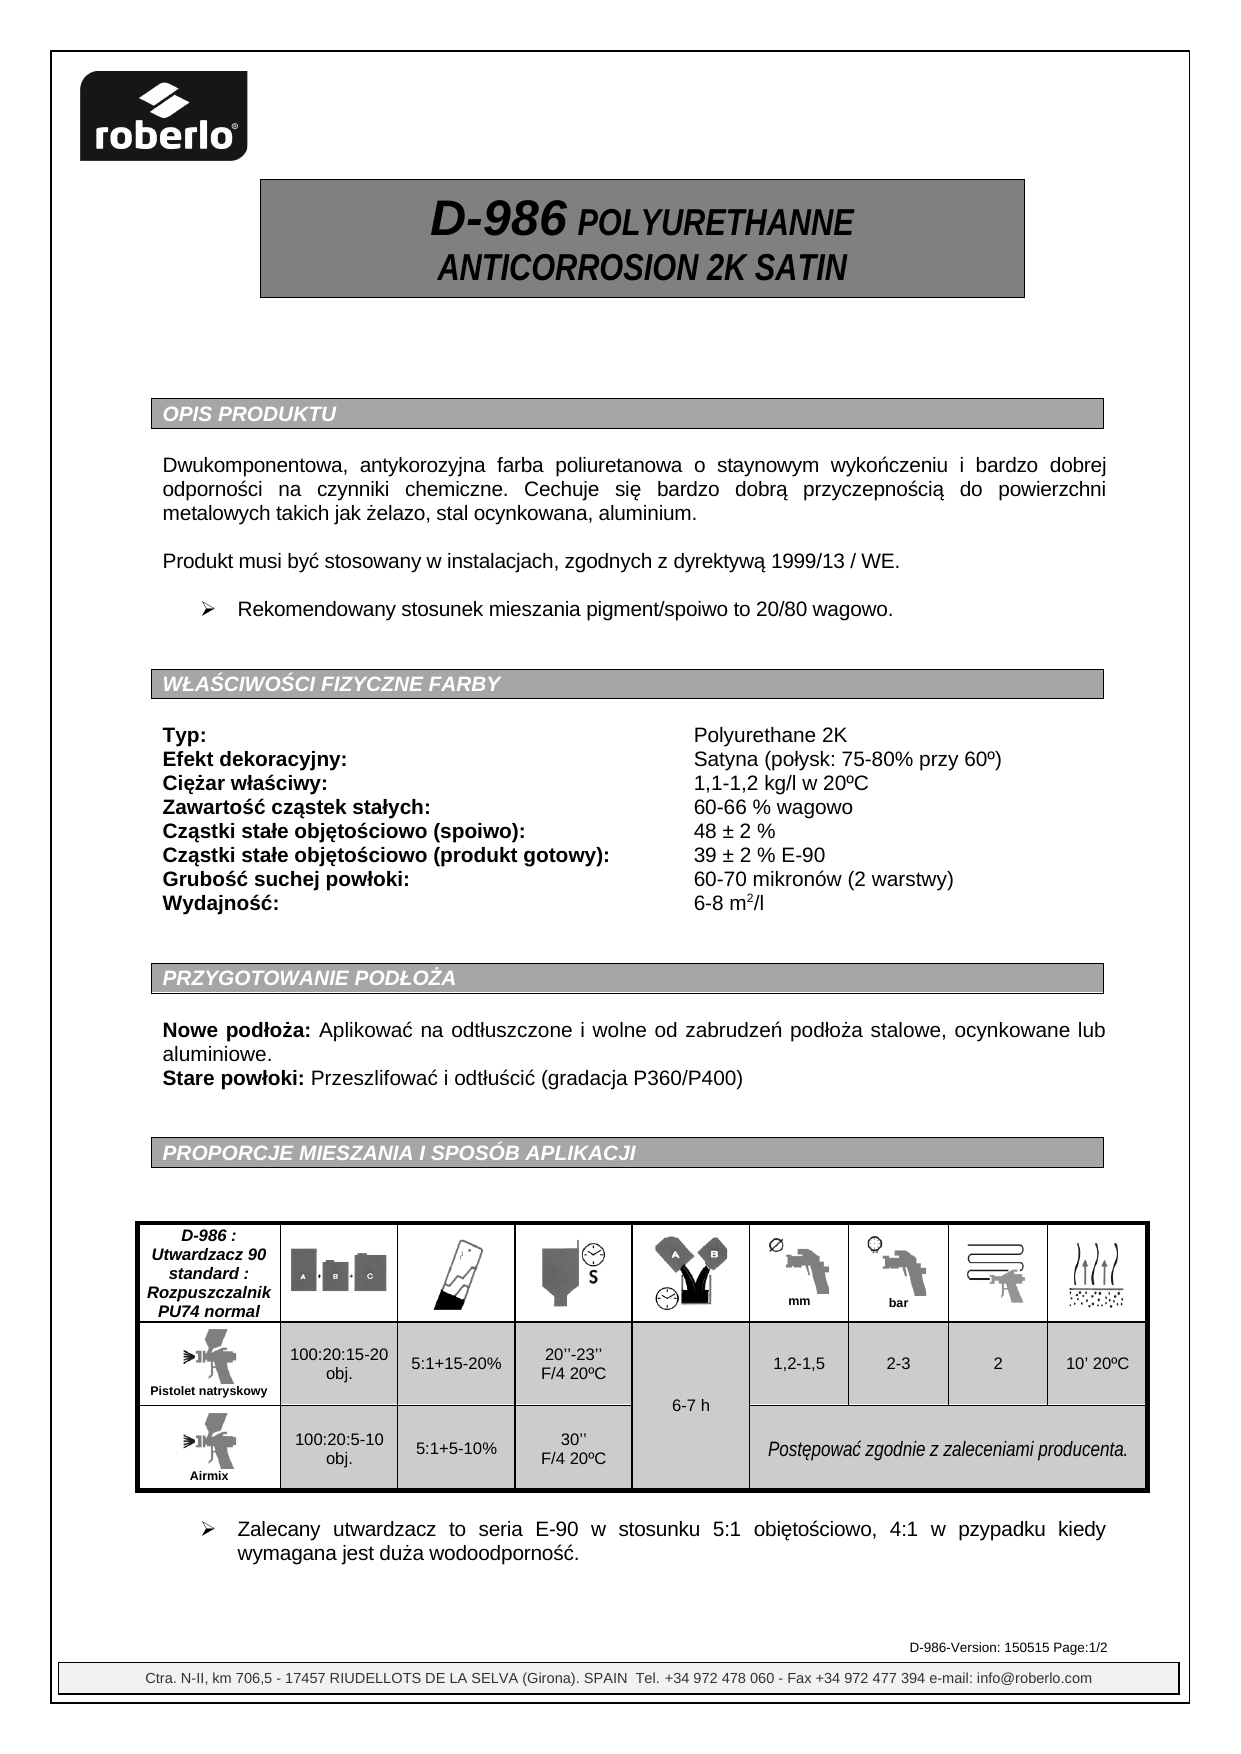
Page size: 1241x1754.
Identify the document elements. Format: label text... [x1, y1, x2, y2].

text Grubość suchej powłoki: 60-70 mikronów (2 warstwy) [162, 867, 1107, 891]
table_header [949, 1225, 1047, 1321]
picture [963, 1240, 1029, 1307]
text Produkt musi być stosowany w instalacjach, zgodnych z dyrektywą 1999/13 / WE. [162, 549, 1107, 573]
table_header D-986 : Utwardzacz 90 standard : Rozpuszczalnik PU74 normal [140, 1225, 280, 1321]
table_header WŁAŚCIWOŚCI FIZYCZNE FARBY [152, 670, 1103, 698]
text Dwukomponentowa, antykorozyjna farba poliuretanowa o staynowym wykończeniu i bardzo dobrej odporności na czynniki chemiczne. Cechuje się bardzo dobrą przyczepnością do powierzchni metalowych takich jak żelazo, stal ocynkowana, aluminium. [162, 453, 1107, 525]
table_header [516, 1225, 631, 1321]
table_header OPIS PRODUKTU [152, 399, 1103, 428]
picture [769, 1238, 830, 1294]
list Zalecany utwardzacz to seria E-90 w stosunku 5:1 obiętościowo, 4:1 w pzypadku kiedy wymagana jest duża wodoodporność. [200, 1516, 1107, 1564]
table_cell 6-7 h [633, 1323, 749, 1488]
table_header [398, 1225, 514, 1321]
text Cząstki stałe objętościowo (produkt gotowy): 39 ± 2 % E-90 [162, 843, 1107, 867]
table_header [281, 1225, 397, 1321]
picture [181, 1329, 237, 1384]
table_header PRZYGOTOWANIE PODŁOŻA [152, 964, 1103, 992]
picture [1067, 1237, 1124, 1309]
picture [536, 1235, 612, 1311]
table_cell 5:1+15-20% [398, 1323, 514, 1404]
text Ciężar właściwy: 1,1-1,2 kg/l w 20ºC [162, 771, 1107, 795]
text Typ: Polyurethane 2K [162, 723, 1107, 747]
picture [867, 1236, 927, 1296]
text Cząstki stałe objętościowo (spoiwo): 48 ± 2 % [162, 819, 1107, 843]
table_cell 2 [949, 1323, 1047, 1404]
table_cell 30’’ F/4 20ºC [516, 1406, 631, 1488]
table_cell 2-3 [849, 1323, 948, 1404]
list Rekomendowany stosunek mieszania pigment/spoiwo to 20/80 wagowo. [200, 597, 1107, 621]
picture [423, 1236, 490, 1311]
table_cell 20’’-23’’ F/4 20ºC [516, 1323, 631, 1404]
text Nowe podłoża: Aplikować na odtłuszczone i wolne od zabrudzeń podłoża stalowe, ocynkowane lub aluminiowe. [162, 1017, 1107, 1065]
text Stare powłoki: Przeszlifować i odtłuścić (gradacja P360/P400) [162, 1065, 1107, 1089]
table_header mm [750, 1225, 848, 1321]
table_header [1048, 1225, 1145, 1321]
picture [287, 1243, 391, 1303]
picture [653, 1235, 729, 1311]
table_cell Airmix [140, 1406, 280, 1488]
table_cell 1,2-1,5 [750, 1323, 848, 1404]
table_cell 100:20:5-10 obj. [281, 1406, 397, 1488]
text Zawartość cząstek stałych: 60-66 % wagowo [162, 795, 1107, 819]
table_cell Pistolet natryskowy [140, 1323, 280, 1404]
table_cell 10’ 20ºC [1048, 1323, 1145, 1404]
text Efekt dekoracyjny: Satyna (połysk: 75-80% przy 60º) [162, 747, 1107, 771]
table_cell 100:20:15-20 obj. [281, 1323, 397, 1404]
table_cell 5:1+5-10% [398, 1406, 514, 1488]
table_header bar [849, 1225, 948, 1321]
table_header PROPORCJE MIESZANIA I SPOSÓB APLIKACJI [152, 1138, 1103, 1167]
picture [181, 1413, 237, 1469]
table_header [633, 1225, 749, 1321]
text Wydajność: 6-8 m2/l [162, 891, 1107, 915]
picture [80, 71, 248, 161]
table_cell Postępować zgodnie z zaleceniami producenta. [750, 1406, 1145, 1488]
